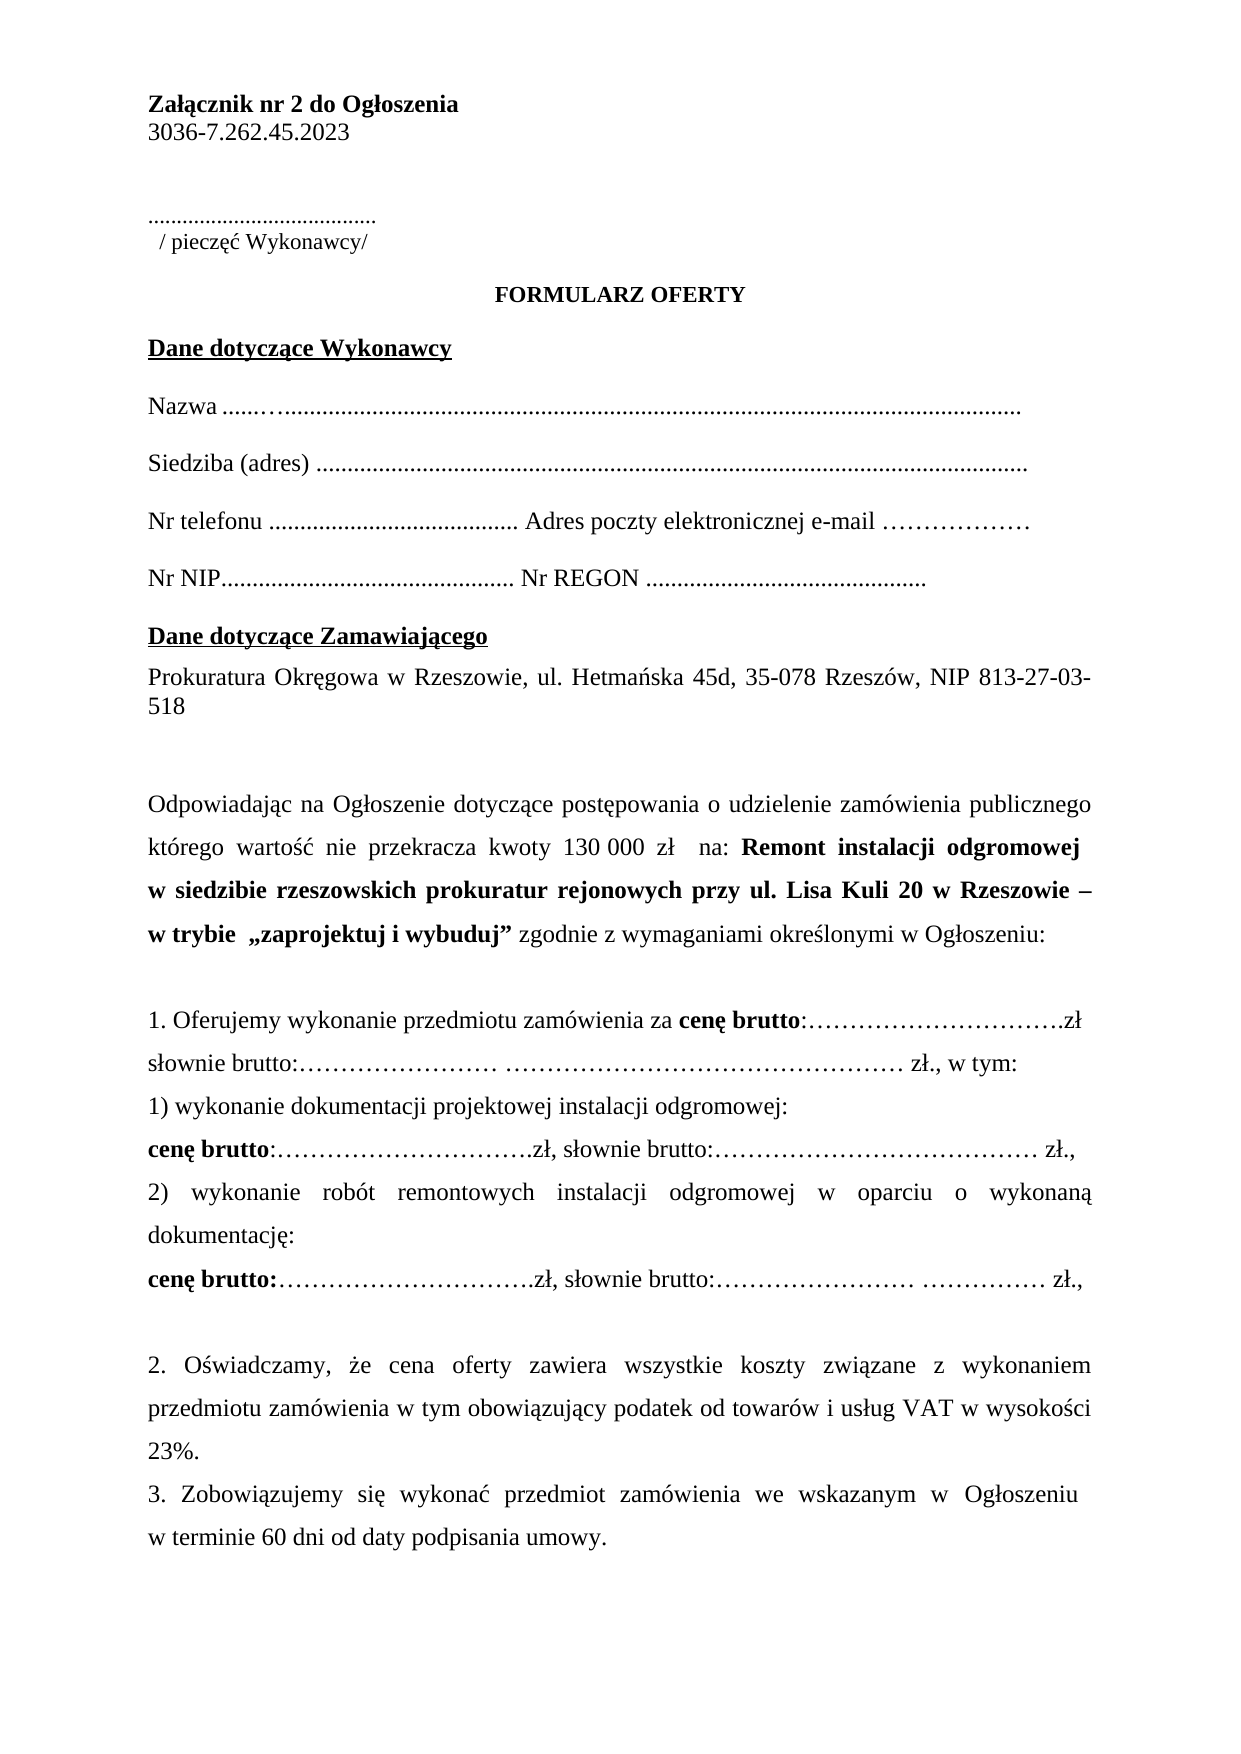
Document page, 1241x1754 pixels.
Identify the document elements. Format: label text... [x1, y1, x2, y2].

text Siedziba (adres) .................................................................................................................. [148, 448, 1092, 477]
text 3036-7.262.45.2023 [148, 117, 1092, 146]
text Prokuratura Okręgowa w Rzeszowie, ul. Hetmańska 45d, 35-078 Rzeszów, NIP 813-27-03-518 [148, 662, 1092, 720]
text Nr NIP............................................... Nr REGON ............................................. [148, 563, 1092, 592]
text cenę brutto:………………………….zł, słownie brutto:………………………………… zł., [148, 1134, 1092, 1163]
text 3. Zobowiązujemy się wykonać przedmiot zamówienia we wskazanym w Ogłoszeniu w terminie 60 dni od daty podpisania umowy. [148, 1479, 1092, 1551]
text FORMULARZ OFERTY [148, 281, 1092, 307]
text cenę brutto:………………………….zł, słownie brutto:…………………… …………… zł., [148, 1264, 1092, 1292]
text Nazwa ......…...................................................................................................................... [148, 391, 1092, 420]
text Odpowiadając na Ogłoszenie dotyczące postępowania o udzielenie zamówienia publicznego którego wartość nie przekracza kwoty 130 000 zł na: Remont instalacji odgromowej w siedzibie rzeszowskich prokuratur rejonowych przy ul. Lisa Kuli 20 w Rzeszowie – w trybie „zaprojektuj i wybuduj” zgodnie z wymaganiami określonymi w Ogłoszeniu: [148, 789, 1092, 947]
text Dane dotyczące Wykonawcy [148, 333, 1092, 362]
text 1) wykonanie dokumentacji projektowej instalacji odgromowej: [148, 1091, 1092, 1120]
text Załącznik nr 2 do Ogłoszenia [148, 89, 1092, 117]
text 2. Oświadczamy, że cena oferty zawiera wszystkie koszty związane z wykonaniem przedmiotu zamówienia w tym obowiązujący podatek od towarów i usług VAT w wysokości 23%. [148, 1350, 1092, 1465]
text Nr telefonu ........................................ Adres poczty elektronicznej e-mail ……………… [148, 506, 1092, 535]
text / pieczęć Wykonawcy/ [148, 228, 1092, 254]
text 1. Oferujemy wykonanie przedmiotu zamówienia za cenę brutto:………………………….zł [148, 1005, 1092, 1034]
text słownie brutto:…………………… ………………………………………… zł., w tym: [148, 1048, 1092, 1077]
text Dane dotyczące Zamawiającego [148, 621, 1092, 650]
text ........................................ [148, 202, 1092, 228]
text 2) wykonanie robót remontowych instalacji odgromowej w oparciu o wykonaną dokumentację: [148, 1177, 1092, 1249]
